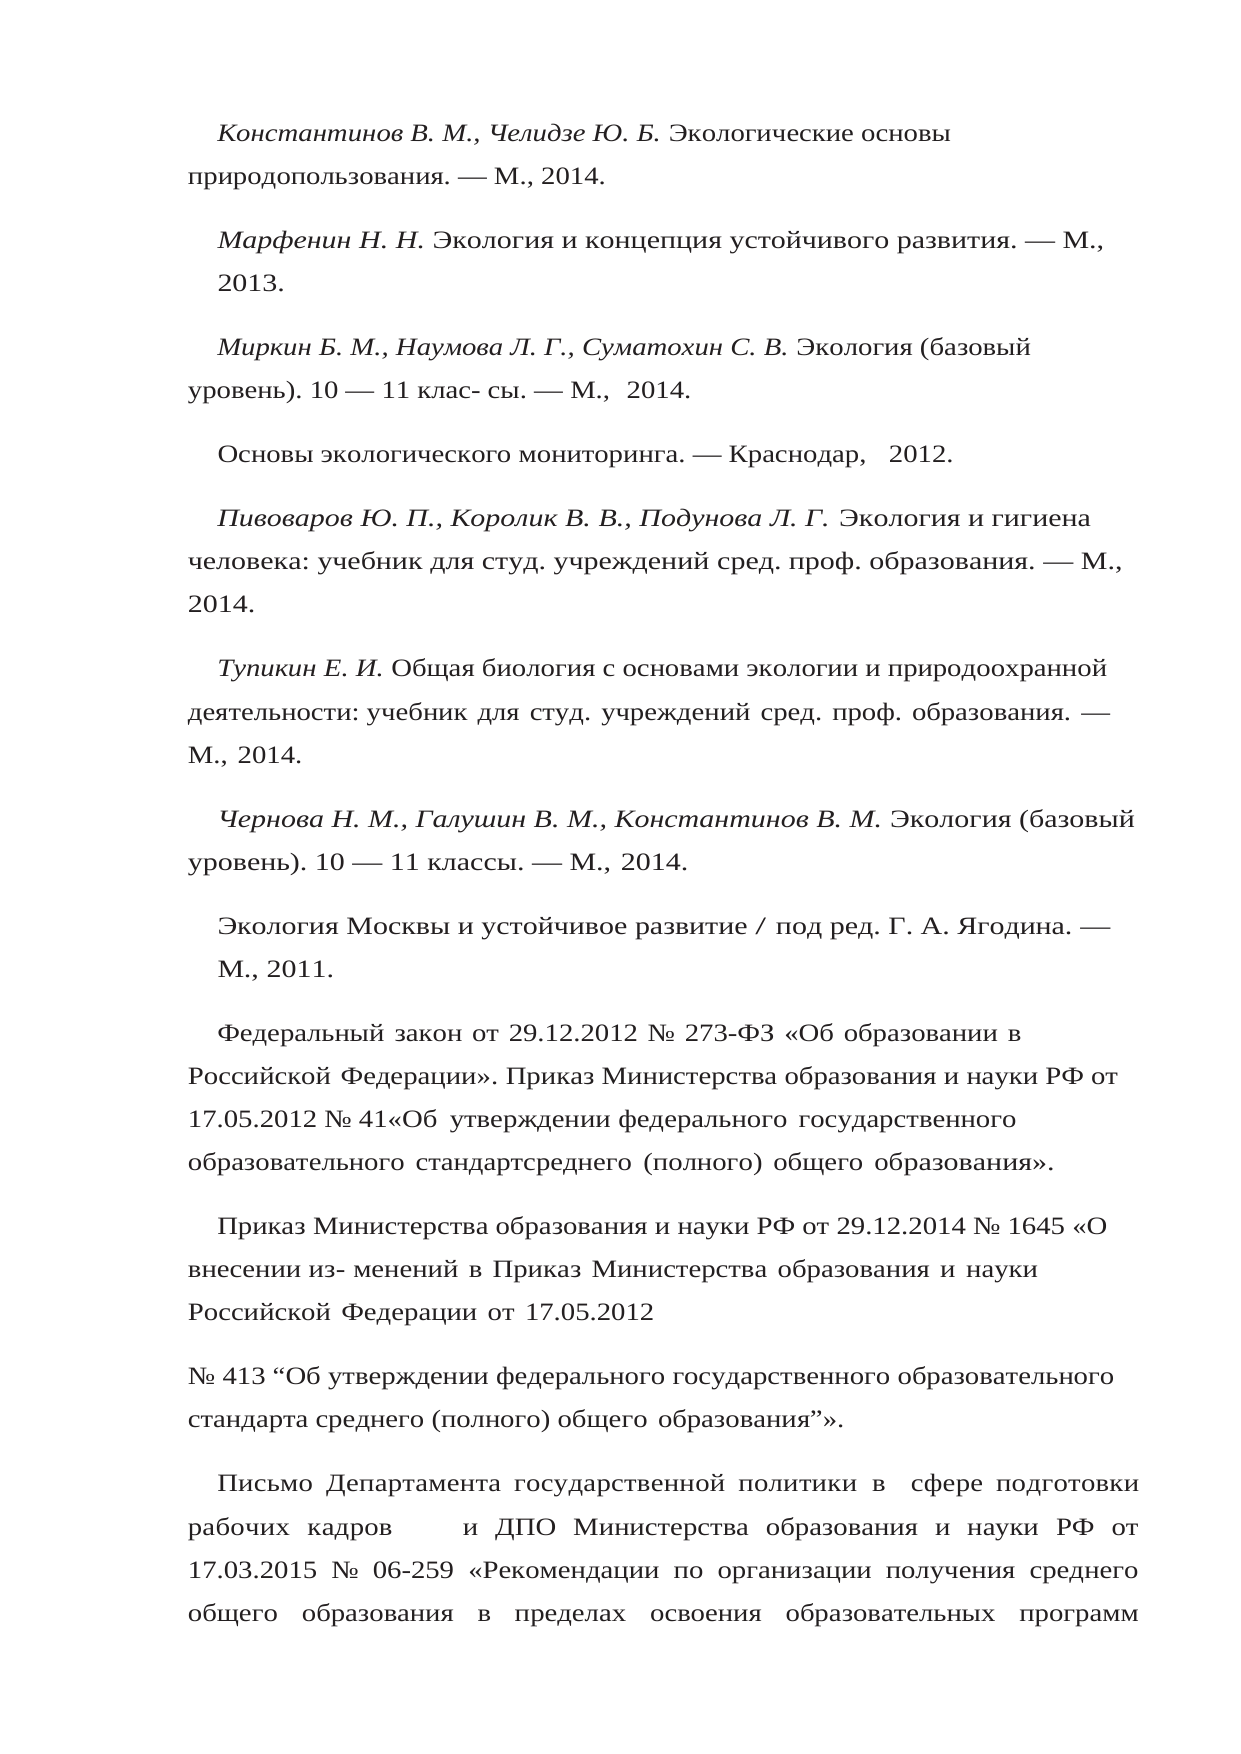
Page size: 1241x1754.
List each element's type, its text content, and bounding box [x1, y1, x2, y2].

text Основы экологического мониторинга. — Краснодар, 2012. [217, 439, 1138, 468]
text Марфенин Н. Н. Экология и концепция устойчивого развития. — М., 2013. [217, 225, 1138, 297]
text Приказ Министерства образования и науки РФ от 29.12.2014 № 1645 «О внесении из- менений в Приказ Министерства образования и науки Российской Федерации от 17.05.2012 [188, 1211, 1139, 1326]
text Чернова Н. М., Галушин В. М., Константинов В. М. Экология (базовый уровень). 10 — 11 классы. — М., 2014. [188, 804, 1138, 876]
text № 413 “Об утверждении федерального государственного образовательного стандарта среднего (полного) общего образования”». [188, 1361, 1140, 1433]
text Тупикин Е. И. Общая биология с основами экологии и природоохранной деятельности: учебник для студ. учреждений сред. проф. образования. — М., 2014. [188, 653, 1138, 768]
text Экология Москвы и устойчивое развитие / под ред. Г. А. Ягодина. — М., 2011. [217, 911, 1138, 983]
text Миркин Б. М., Наумова Л. Г., Суматохин С. В. Экология (базовый уровень). 10 — 11 клас- сы. — М., 2014. [188, 332, 1138, 404]
text Федеральный закон от 29.12.2012 № 273-ФЗ «Об образовании в Российской Федерации». Приказ Министерства образования и науки РФ от 17.05.2012 № 41«Об утверждении федерального государственного образовательного стандартсреднего (полного) общего образования». [188, 1018, 1139, 1176]
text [188, 1468, 1139, 1627]
text Пивоваров Ю. П., Королик В. В., Подунова Л. Г. Экология и гигиена человека: учебник для студ. учреждений сред. проф. образования. — М., 2014. [188, 503, 1139, 618]
text Константинов В. М., Челидзе Ю. Б. Экологические основы природопользования. — М., 2014. [188, 118, 1138, 190]
